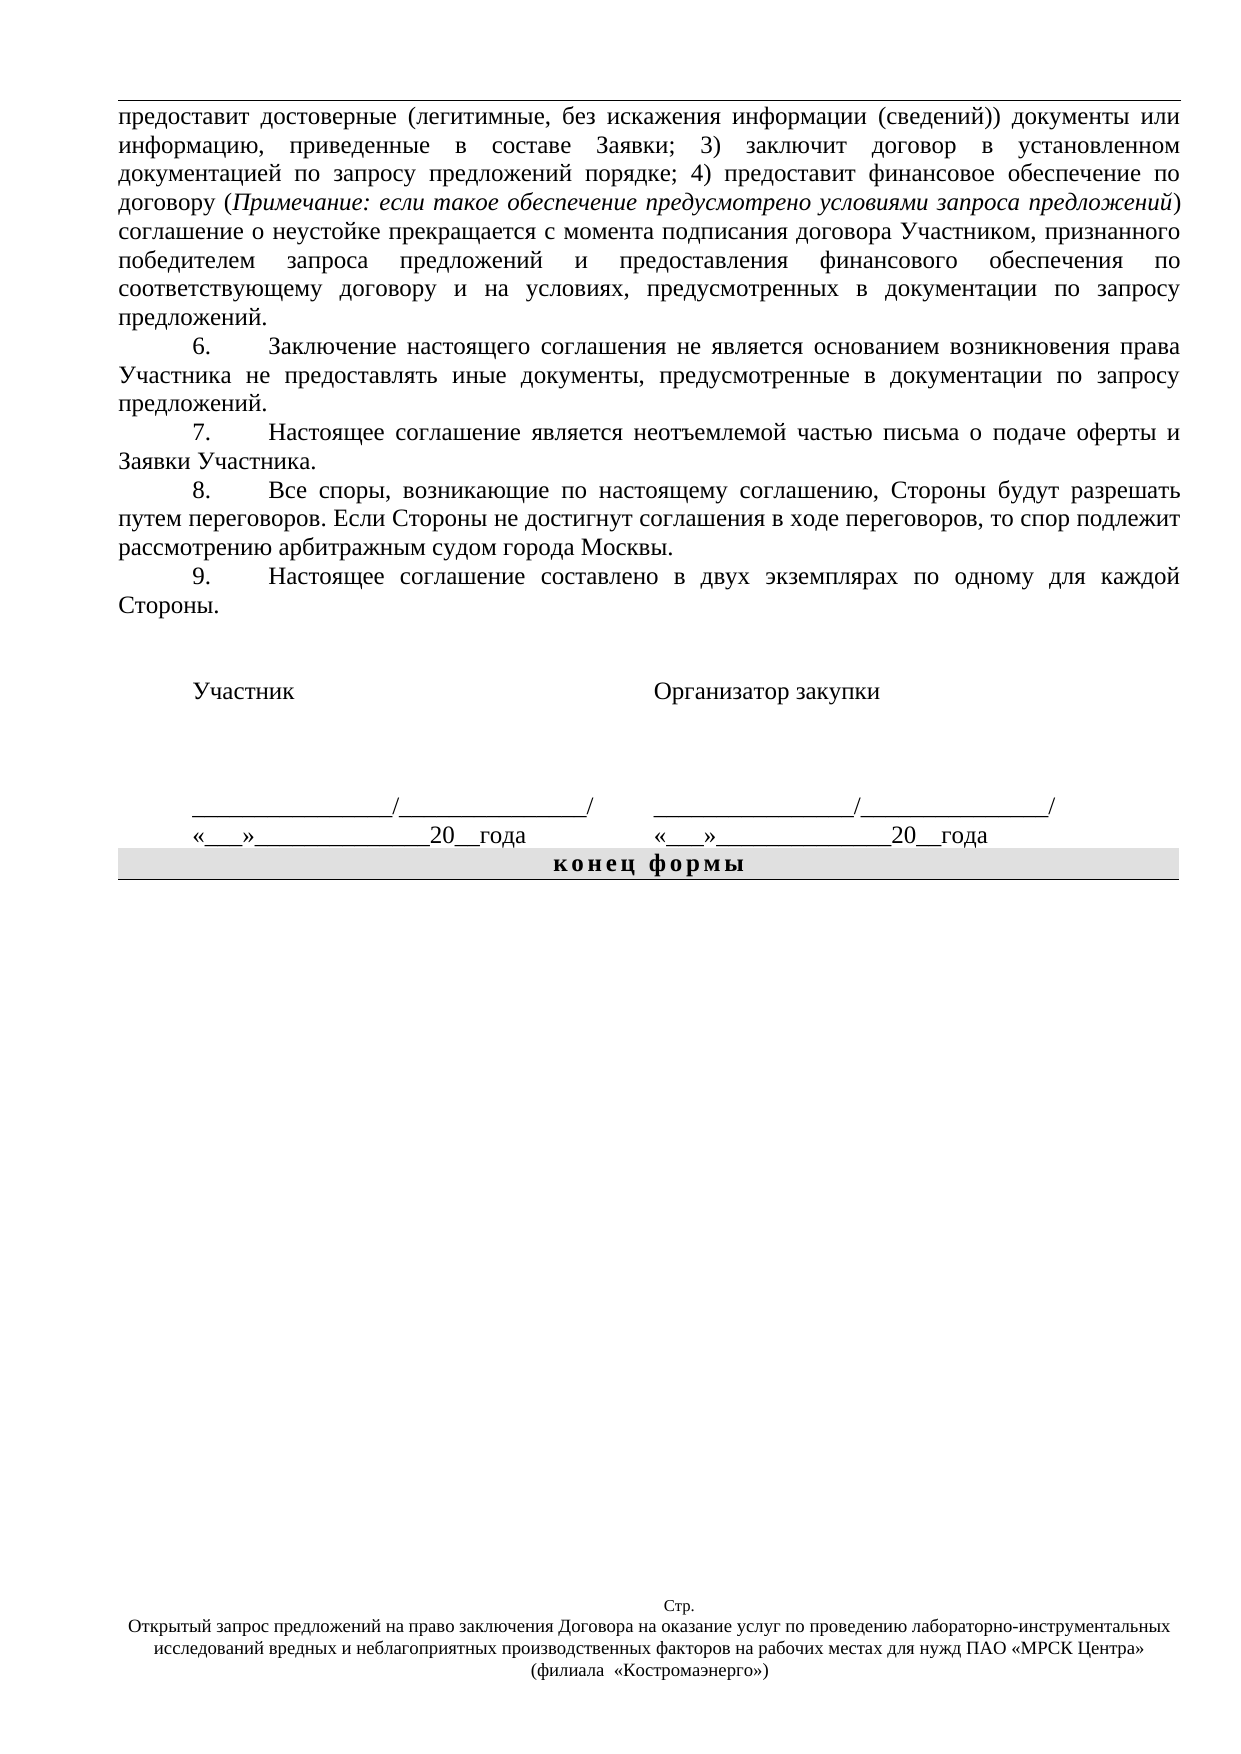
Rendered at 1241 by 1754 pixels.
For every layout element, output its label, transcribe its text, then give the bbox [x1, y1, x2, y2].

list Настоящее соглашение составлено в двух экземплярах по одному для каждой Стороны. [118, 561, 1181, 618]
list Заключение настоящего соглашения не является основанием возникновения права Участника не предоставлять иные документы, предусмотренные в документации по запросу предложений. [118, 331, 1181, 417]
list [118, 101, 1181, 331]
table_cell ________________/_______________/ «___»______________20__года [181, 705, 642, 848]
list Все споры, возникающие по настоящему соглашению, Стороны будут разрешать путем переговоров. Если Стороны не достигнут соглашения в ходе переговоров, то спор подлежит рассмотрению арбитражным судом города Москвы. [118, 475, 1181, 561]
table_header Участник [181, 676, 642, 705]
table_cell ________________/_______________/ «___»______________20__года [643, 705, 1104, 848]
list Настоящее соглашение является неотъемлемой частью письма о подаче оферты и Заявки Участника. [118, 417, 1181, 475]
table_header Организатор закупки [643, 676, 1104, 705]
text конец формы [118, 848, 1179, 879]
